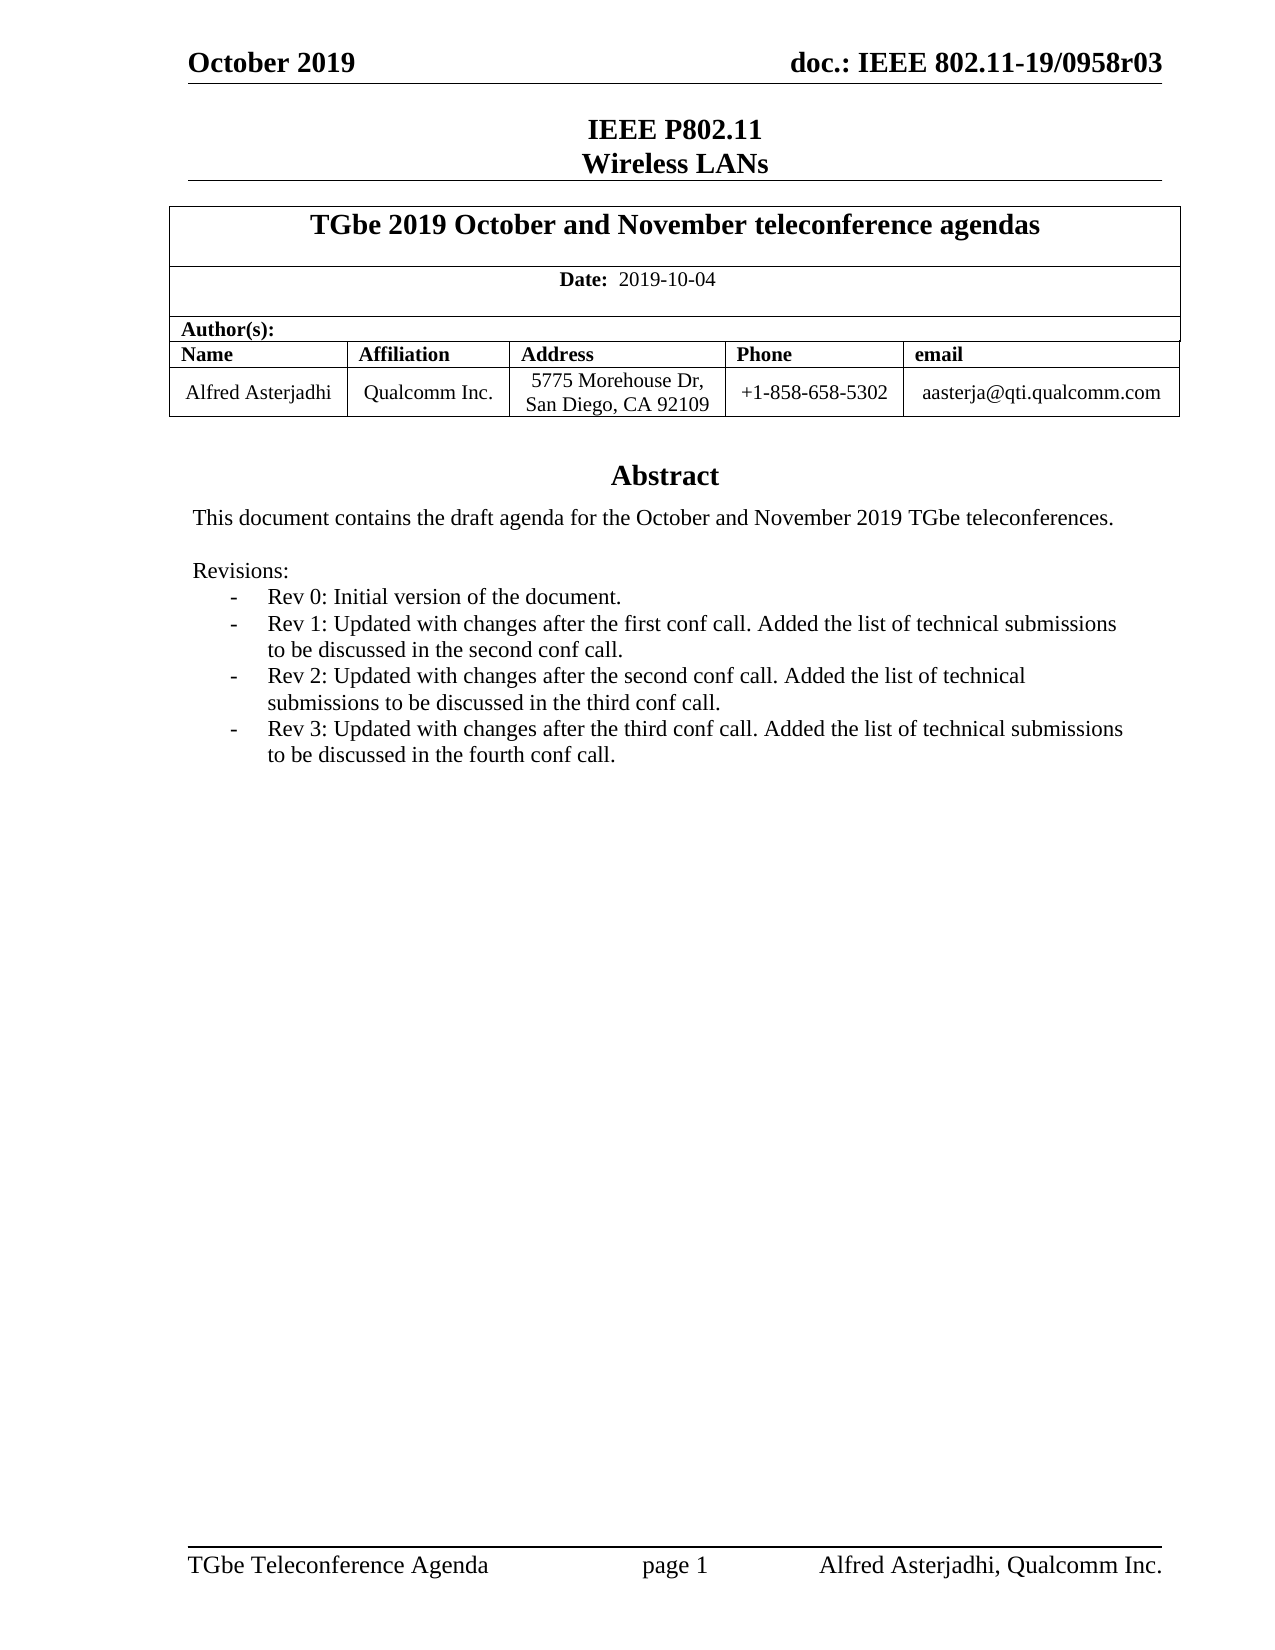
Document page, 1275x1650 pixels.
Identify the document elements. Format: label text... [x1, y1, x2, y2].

table_cell Qualcomm Inc. [348, 368, 509, 416]
table_cell Name [170, 342, 347, 367]
table_cell aasterja@qti.qualcomm.com [904, 368, 1179, 416]
table_cell Address [510, 342, 725, 367]
table_cell Affiliation [348, 342, 509, 367]
table_cell Date: 2019-10-04 [170, 267, 1180, 316]
table_cell email [904, 342, 1179, 367]
table_cell 5775 Morehouse Dr, San Diego, CA 92109 [510, 368, 725, 416]
table_cell Phone [726, 342, 903, 367]
table_cell Author(s): [170, 317, 1180, 341]
table_header TGbe 2019 October and November teleconference agendas [170, 207, 1180, 266]
text IEEE P802.11 Wireless LANs [187, 112, 1162, 181]
table_cell Alfred Asterjadhi [170, 368, 347, 416]
table_cell +1-858-658-5302 [726, 368, 903, 416]
